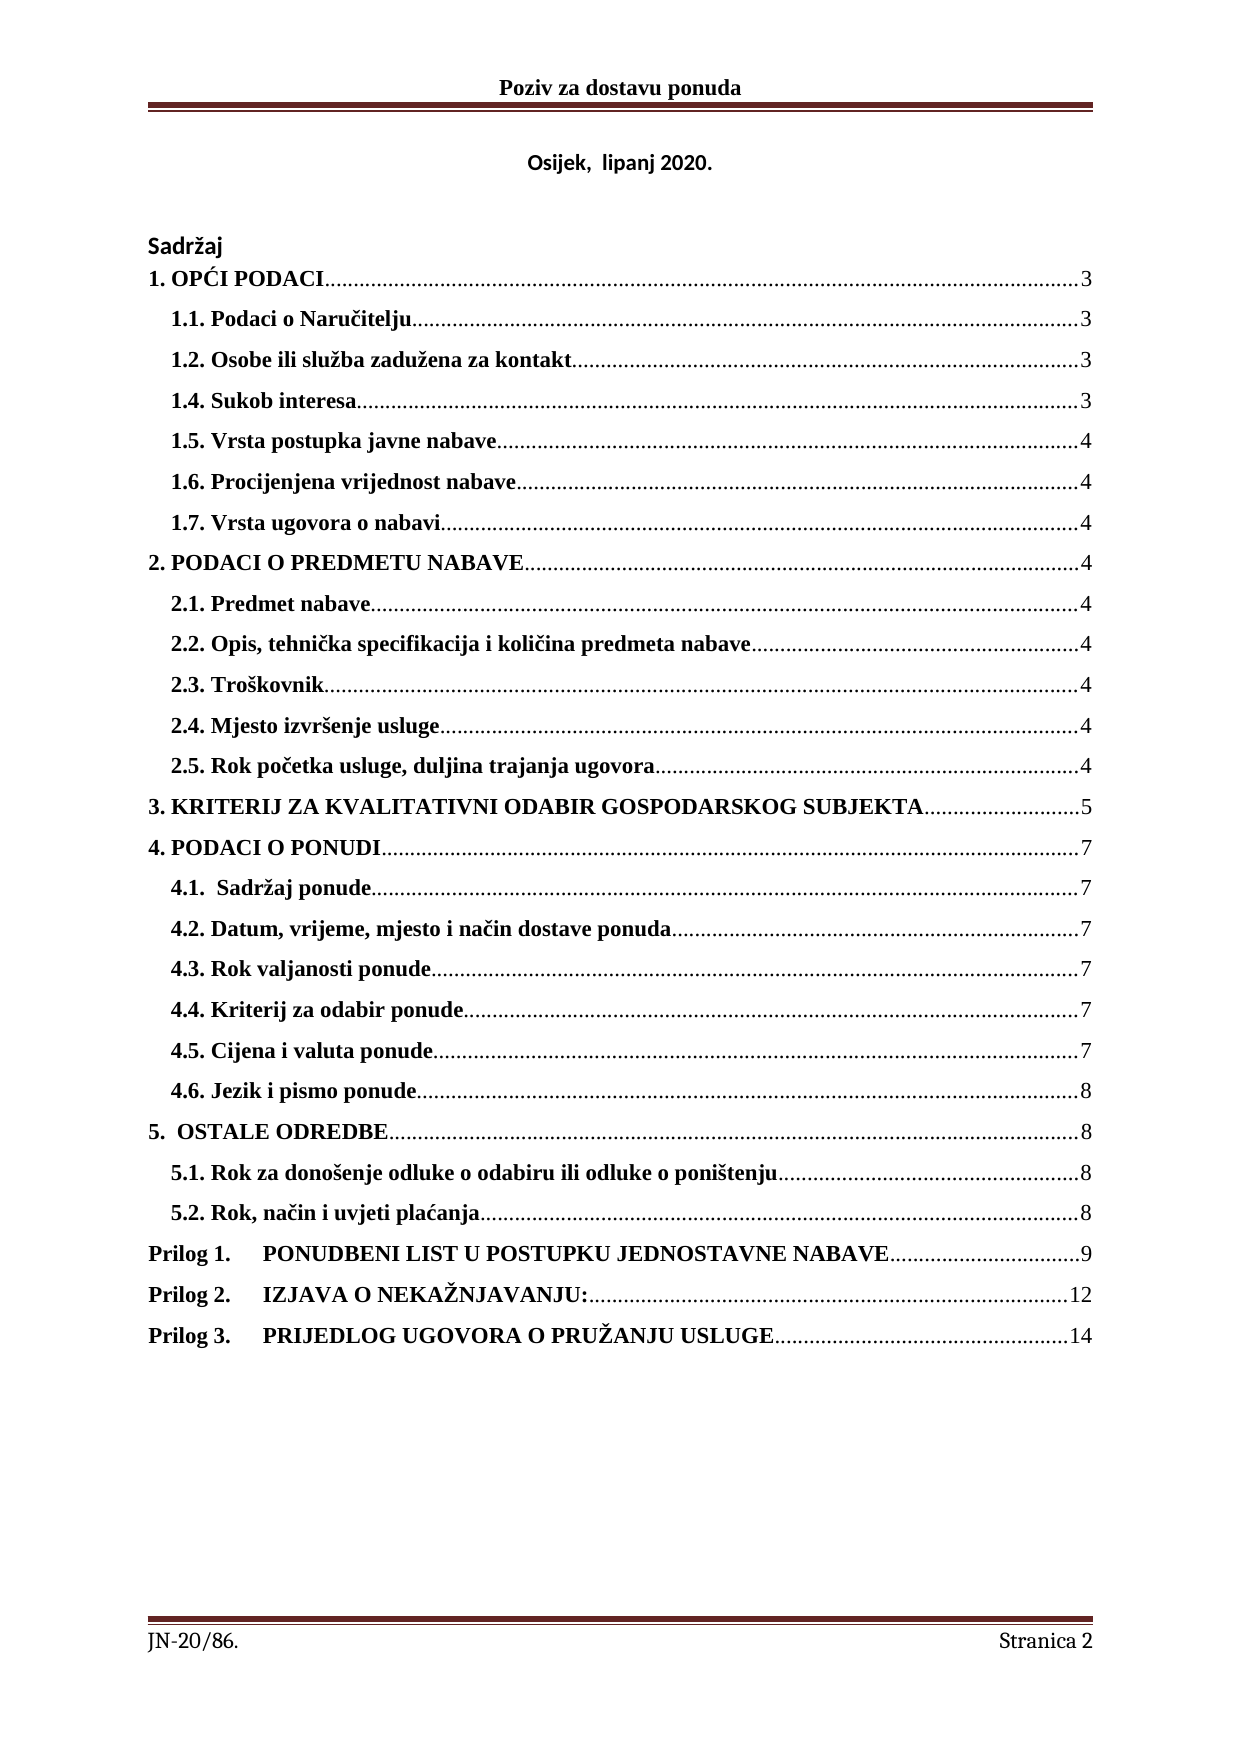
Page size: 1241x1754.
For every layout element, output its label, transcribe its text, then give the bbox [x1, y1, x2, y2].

text 2.5. Rok početka usluge, duljina trajanja ugovora 4 [171, 752, 1093, 779]
text 1.4. Sukob interesa 3 [171, 387, 1093, 413]
text 3. KRITERIJ ZA KVALITATIVNI ODABIR GOSPODARSKOG SUBJEKTA 5 [148, 793, 1093, 819]
text Prilog 1. PONUDBENI LIST U POSTUPKU JEDNOSTAVNE NABAVE 9 [148, 1240, 1093, 1266]
text 4.4. Kriterij za odabir ponude 7 [171, 996, 1093, 1022]
text 1.1. Podaci o Naručitelju 3 [171, 305, 1093, 332]
text 1. OPĆI PODACI 3 [148, 265, 1093, 291]
text Prilog 3. PRIJEDLOG UGOVORA O PRUŽANJU USLUGE 14 [148, 1322, 1093, 1348]
text Sadržaj [148, 230, 1093, 260]
text 5. OSTALE ODREDBE 8 [148, 1118, 1093, 1144]
text 4.3. Rok valjanosti ponude 7 [171, 955, 1093, 982]
text 2. PODACI O PREDMETU NABAVE 4 [148, 549, 1093, 576]
text 5.1. Rok za donošenje odluke o odabiru ili odluke o poništenju 8 [171, 1158, 1093, 1185]
text 2.1. Predmet nabave 4 [171, 590, 1093, 616]
text 1.7. Vrsta ugovora o nabavi 4 [171, 508, 1093, 535]
text 1.6. Procijenjena vrijednost nabave 4 [171, 468, 1093, 494]
text 4.2. Datum, vrijeme, mjesto i način dostave ponuda 7 [171, 915, 1093, 941]
text Prilog 2. IZJAVA O NEKAŽNJAVANJU: 12 [148, 1281, 1093, 1307]
text 5.2. Rok, način i uvjeti plaćanja 8 [171, 1199, 1093, 1226]
text 2.3. Troškovnik 4 [171, 671, 1093, 697]
text 2.4. Mjesto izvršenje usluge 4 [171, 712, 1093, 738]
text 4.6. Jezik i pismo ponude 8 [171, 1077, 1093, 1104]
text 4.5. Cijena i valuta ponude 7 [171, 1037, 1093, 1063]
text Osijek, lipanj 2020. [148, 148, 1093, 176]
text 1.5. Vrsta postupka javne nabave 4 [171, 427, 1093, 454]
text 4.1. Sadržaj ponude 7 [171, 874, 1093, 901]
text 1.2. Osobe ili služba zadužena za kontakt 3 [171, 346, 1093, 372]
text 2.2. Opis, tehnička specifikacija i količina predmeta nabave 4 [171, 630, 1093, 657]
text 4. PODACI O PONUDI 7 [148, 833, 1093, 860]
